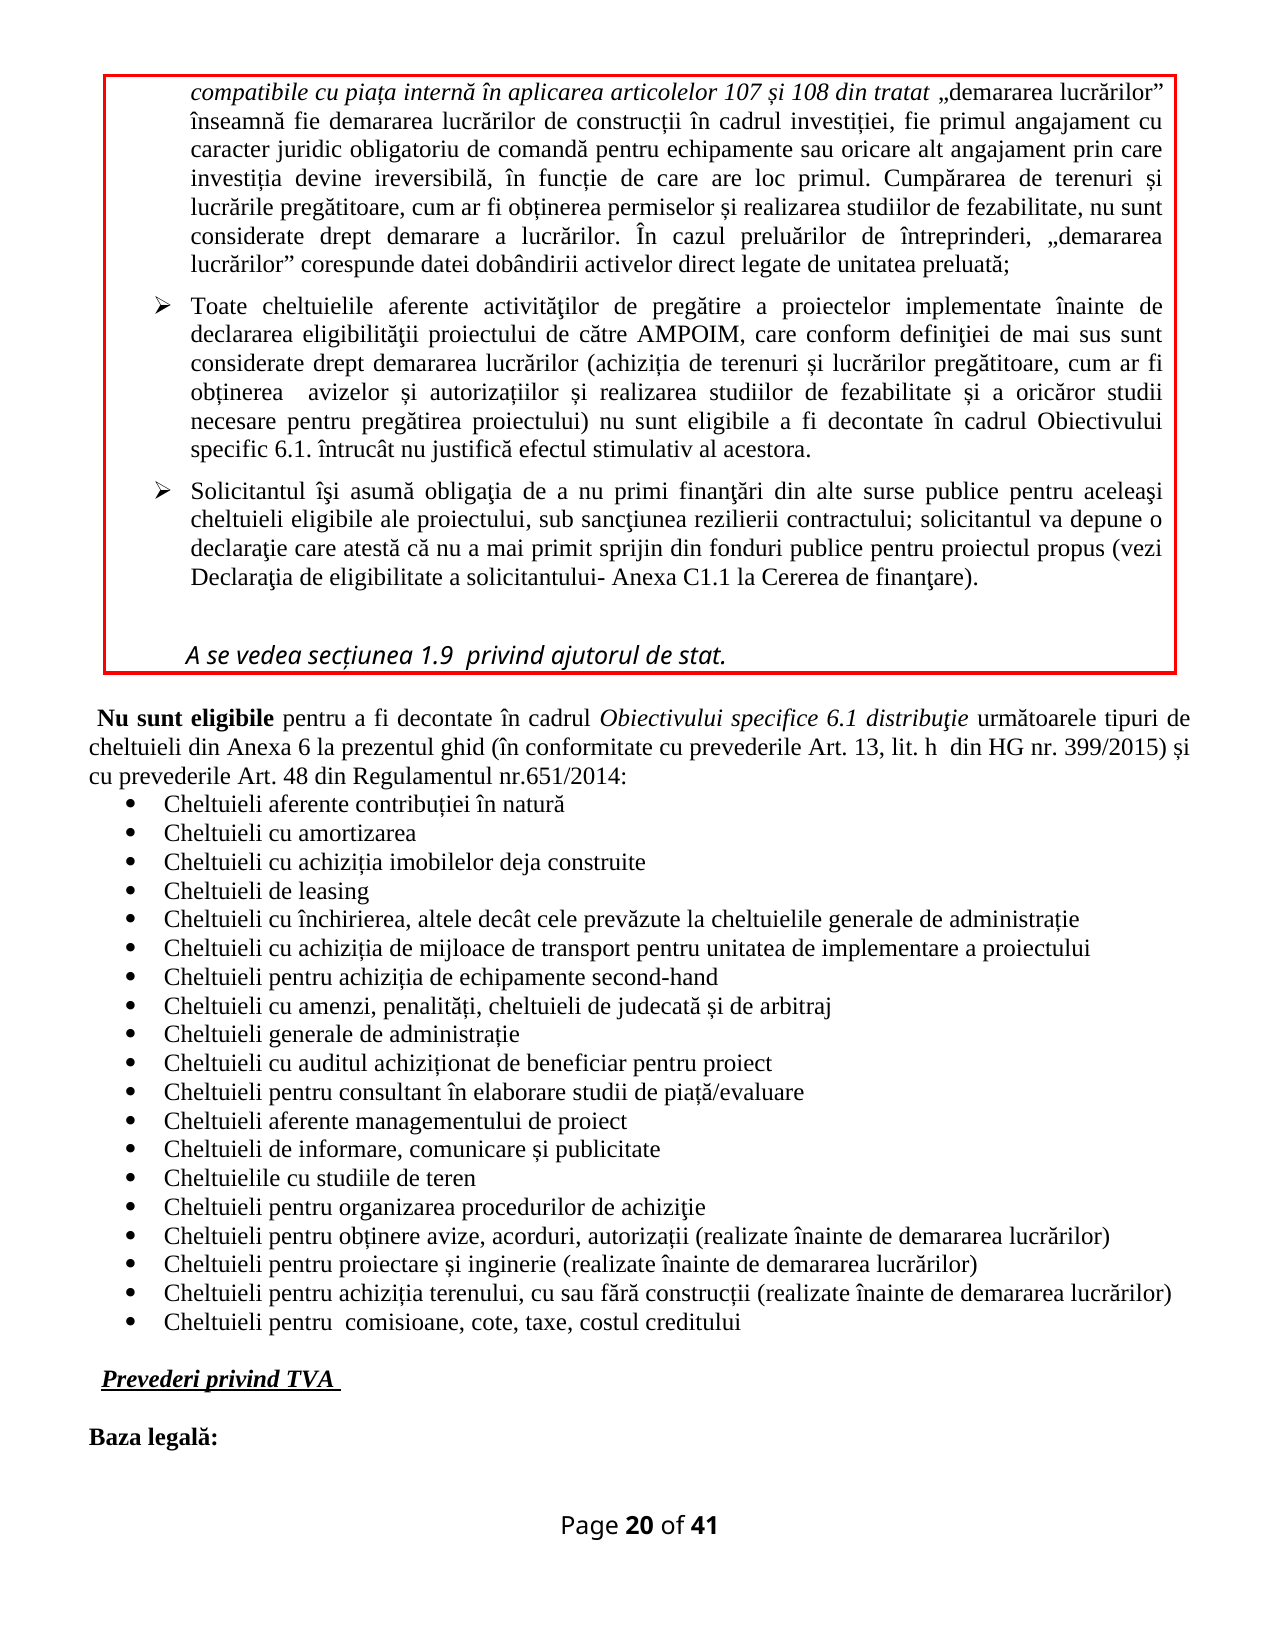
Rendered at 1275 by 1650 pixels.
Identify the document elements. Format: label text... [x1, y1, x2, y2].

list Cheltuieli cu achiziția imobilelor deja construite [126, 847, 1191, 876]
list Cheltuieli pentru achiziția de echipamente second-hand [126, 962, 1191, 991]
list Cheltuieli pentru consultant în elaborare studii de piață/evaluare [126, 1077, 1191, 1106]
list Cheltuieli de leasing [126, 876, 1191, 904]
list Cheltuielile cu studiile de teren [126, 1163, 1191, 1192]
list Cheltuieli pentru comisioane, cote, taxe, costul creditului [126, 1307, 1191, 1336]
list Cheltuieli cu achiziția de mijloace de transport pentru unitatea de implementare a proiectului [126, 933, 1191, 962]
list Cheltuieli cu amortizarea [126, 818, 1191, 847]
text Baza legală: [89, 1422, 1191, 1451]
text Prevederi privind TVA [89, 1364, 1191, 1393]
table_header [106, 77, 1174, 671]
list Cheltuieli generale de administrație [126, 1019, 1191, 1048]
list Cheltuieli cu amenzi, penalități, cheltuieli de judecată și de arbitraj [126, 991, 1191, 1019]
list Cheltuieli de informare, comunicare și publicitate [126, 1134, 1191, 1163]
list Cheltuieli pentru proiectare și inginerie (realizate înainte de demararea lucrărilor) [126, 1249, 1191, 1278]
list Cheltuieli cu închirierea, altele decât cele prevăzute la cheltuielile generale de administrație [126, 904, 1191, 933]
text Nu sunt eligibile pentru a fi decontate în cadrul Obiectivului specifice 6.1 distribuţie următoarele tipuri de cheltuieli din Anexa 6 la prezentul ghid (în conformitate cu prevederile Art. 13, lit. h din HG nr. 399/2015) și cu prevederile Art. 48 din Regulamentul nr.651/2014: [89, 703, 1191, 789]
list Cheltuieli pentru organizarea procedurilor de achiziţie [126, 1192, 1191, 1221]
list Cheltuieli aferente contribuției în natură [126, 789, 1191, 818]
list Cheltuieli pentru achiziția terenului, cu sau fără construcții (realizate înainte de demararea lucrărilor) [126, 1278, 1191, 1307]
list Cheltuieli pentru obținere avize, acorduri, autorizații (realizate înainte de demararea lucrărilor) [126, 1221, 1191, 1249]
list Cheltuieli aferente managementului de proiect [126, 1106, 1191, 1134]
list Cheltuieli cu auditul achiziționat de beneficiar pentru proiect [126, 1048, 1191, 1077]
